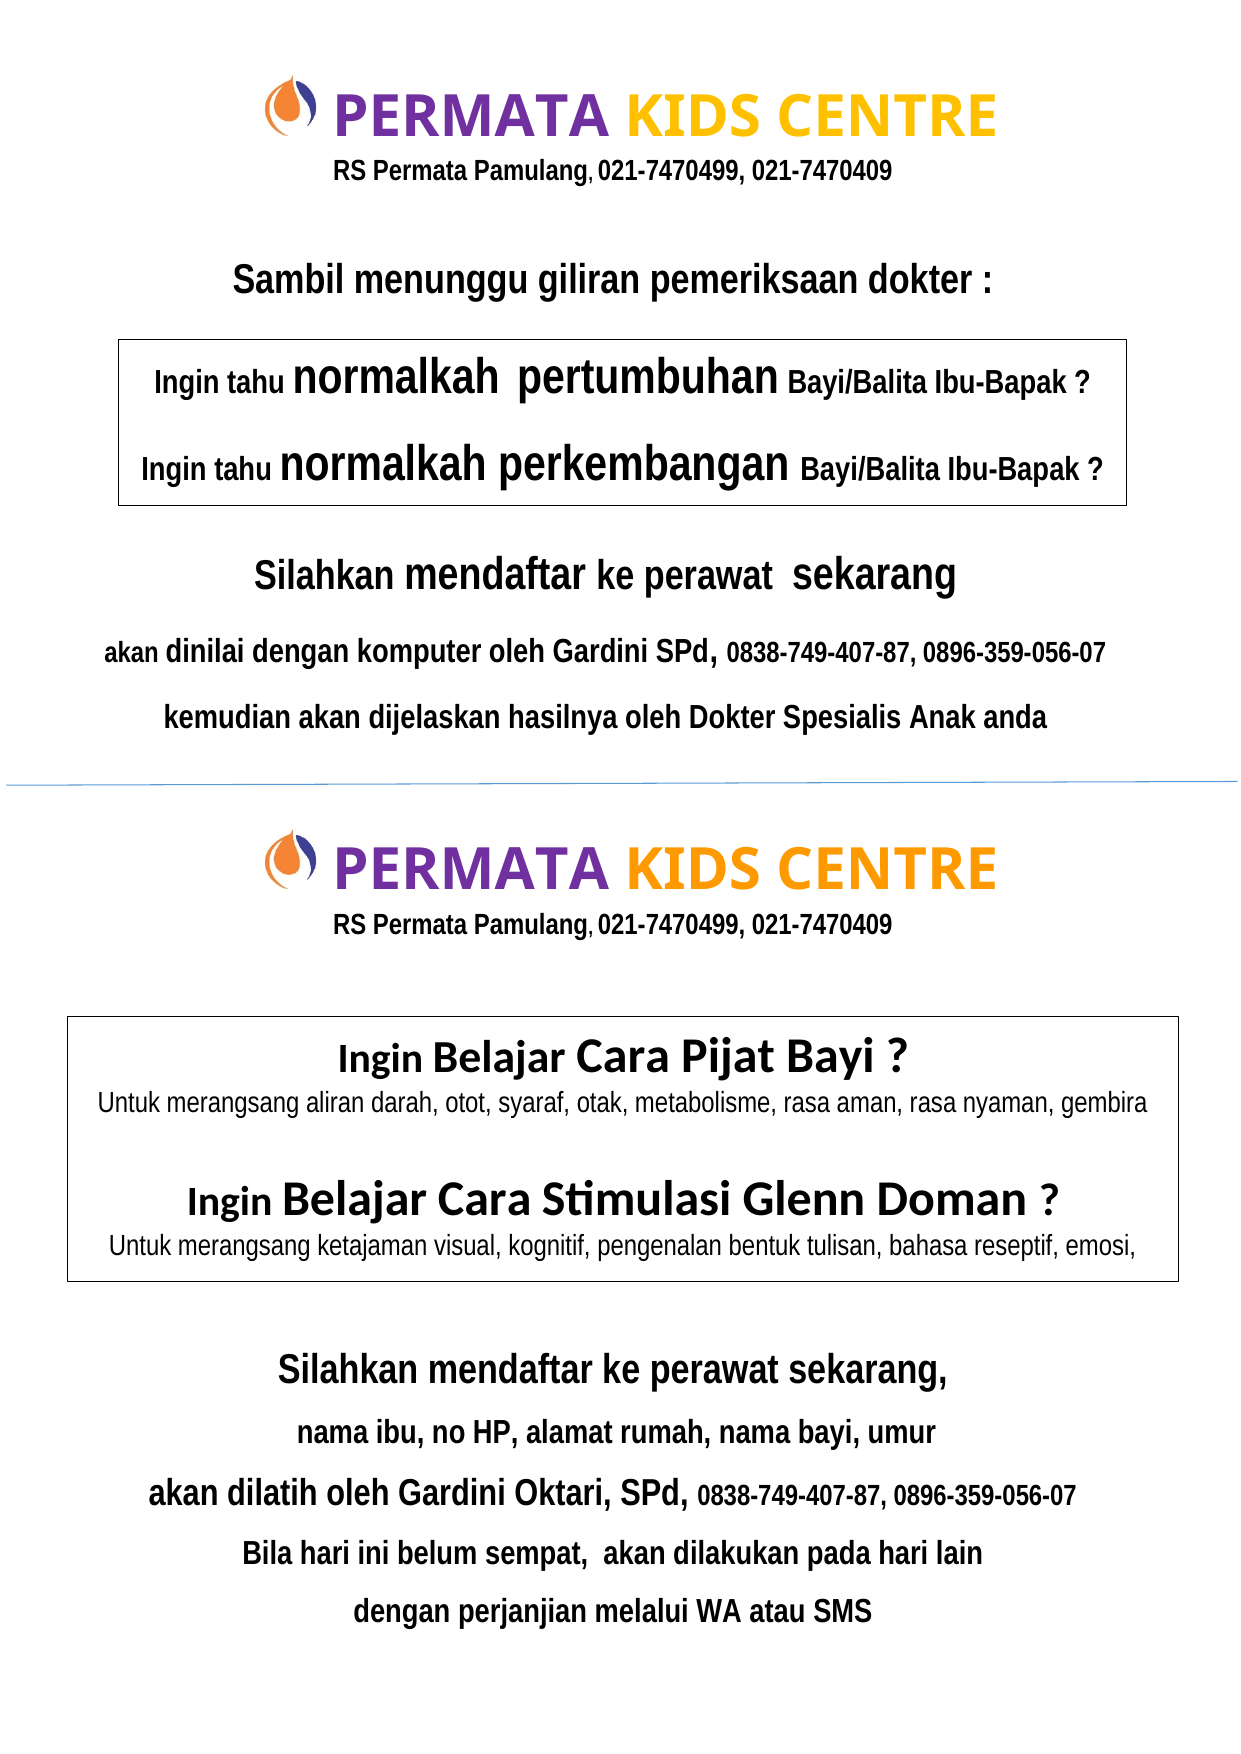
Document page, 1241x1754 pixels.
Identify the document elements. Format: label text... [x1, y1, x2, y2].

text akan dinilai dengan komputer oleh Gardini SPd, 0838-749-407-87, 0896-359-056-07 [103, 628, 1107, 671]
text Silahkan mendaftar ke perawat sekarang [103, 546, 1107, 599]
text RS Permata Pamulang, 021-7470499, 021-7470409 [118, 153, 1107, 187]
text RS Permata Pamulang, 021-7470499, 021-7470409 [118, 907, 1107, 940]
picture [265, 74, 317, 137]
text nama ibu, no HP, alamat rumah, nama bayi, umur [118, 1412, 1107, 1451]
picture [265, 828, 317, 890]
text Sambil menunggu giliran pemeriksaan dokter : [118, 254, 1107, 302]
text Permata Kids CENTRE [156, 827, 1107, 907]
text kemudian akan dijelaskan hasilnya oleh Dokter Spesialis Anak anda [103, 698, 1107, 736]
text Permata Kids CENTRE [156, 74, 1107, 153]
text akan dilatih oleh Gardini Oktari, SPd, 0838-749-407-87, 0896-359-056-07 [118, 1470, 1107, 1513]
text Bila hari ini belum sempat, akan dilakukan pada hari lain [118, 1533, 1107, 1572]
text dengan perjanjian melalui WA atau SMS [118, 1591, 1107, 1629]
text Silahkan mendaftar ke perawat sekarang, [118, 1344, 1107, 1392]
